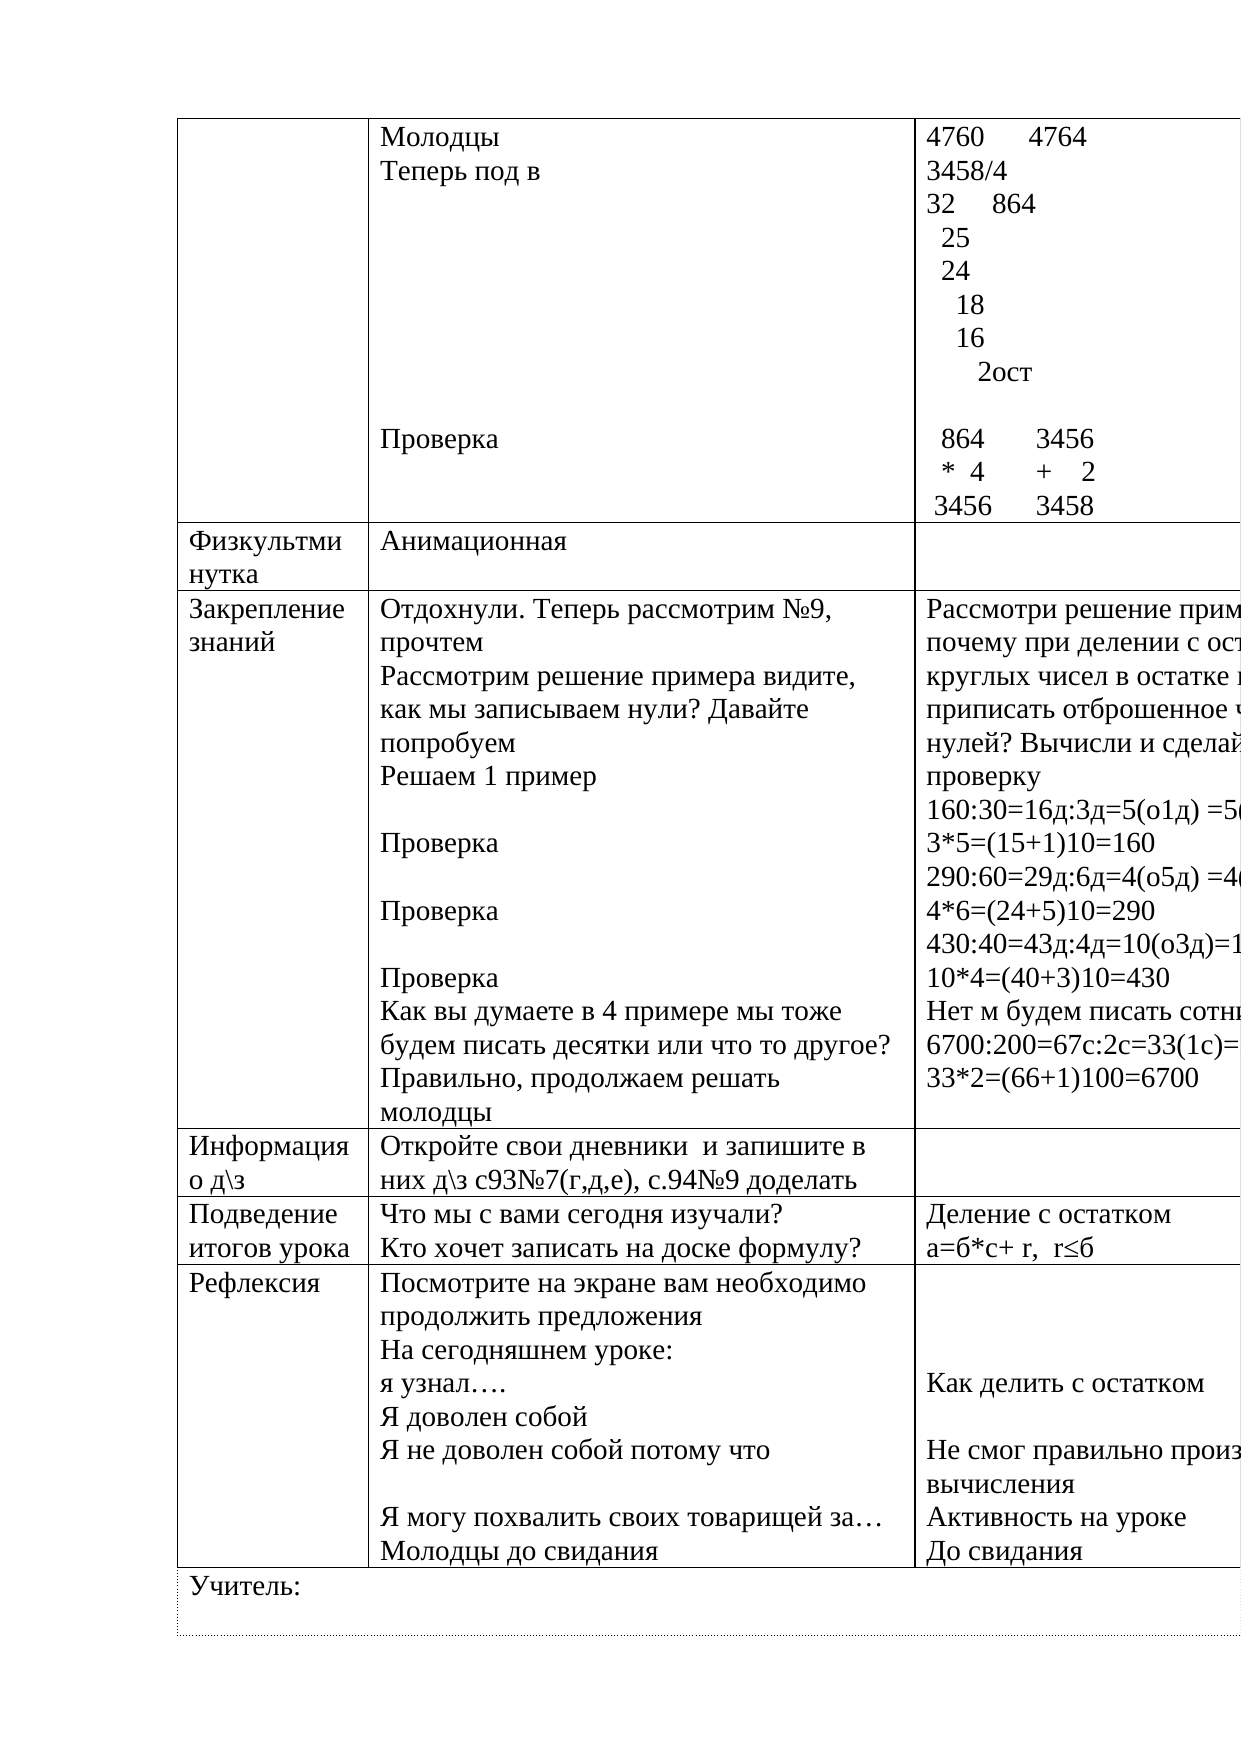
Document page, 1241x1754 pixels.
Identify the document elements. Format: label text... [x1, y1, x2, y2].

table_cell Посмотрите на экране вам необходимо продолжить предложения На сегодняшнем уроке: я узнал…. Я доволен собой Я не доволен собой потому что Я могу похвалить своих товарищей за… Молодцы до свидания [369, 1265, 914, 1567]
table_cell Деление с остатком а=б*с+ r, r≤б [916, 1197, 1240, 1264]
table_cell Анимационная [369, 523, 914, 590]
table_cell Рассмотри решение примера, почему при делении с остатком круглых чисел в остатке надо приписать отброшенное число нулей? Вычисли и сделай проверку 160:30=16д:3д=5(о1д) =5(ост10) 3*5=(15+1)10=160 290:60=29д:6д=4(о5д) =4(ост50) 4*6=(24+5)10=290 430:40=43д:4д=10(о3д)=10(ост30) 10*4=(40+3)10=430 Нет м будем писать сотни(с) 6700:200=67с:2с=33(1с)=33(100) 33*2=(66+1)100=6700 [916, 591, 1240, 1127]
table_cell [916, 119, 1240, 522]
table_cell Физкультминутка [178, 523, 368, 590]
table_cell Что мы с вами сегодня изучали? Кто хочет записать на доске формулу? [369, 1197, 914, 1264]
table_cell [916, 523, 1240, 590]
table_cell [178, 119, 368, 522]
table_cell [369, 119, 914, 522]
table_cell Учитель: Методист: [177, 1568, 1240, 1635]
table_cell Как делить с остатком Не смог правильно произвести вычисления Активность на уроке До свидания [916, 1265, 1240, 1567]
table_cell Подведение итогов урока [178, 1197, 368, 1264]
table_cell Информация о д\з [178, 1129, 368, 1196]
table_cell Рефлексия [178, 1265, 368, 1567]
table_cell Отдохнули. Теперь рассмотрим №9, прочтем Рассмотрим решение примера видите, как мы записываем нули? Давайте попробуем Решаем 1 пример Проверка Проверка Проверка Как вы думаете в 4 примере мы тоже будем писать десятки или что то другое? Правильно, продолжаем решать молодцы [369, 591, 914, 1127]
table_cell [916, 1129, 1240, 1196]
table_cell Откройте свои дневники и запишите в них д\з с93№7(г,д,е), с.94№9 доделать [369, 1129, 914, 1196]
table_cell Закрепление знаний [178, 591, 368, 1127]
